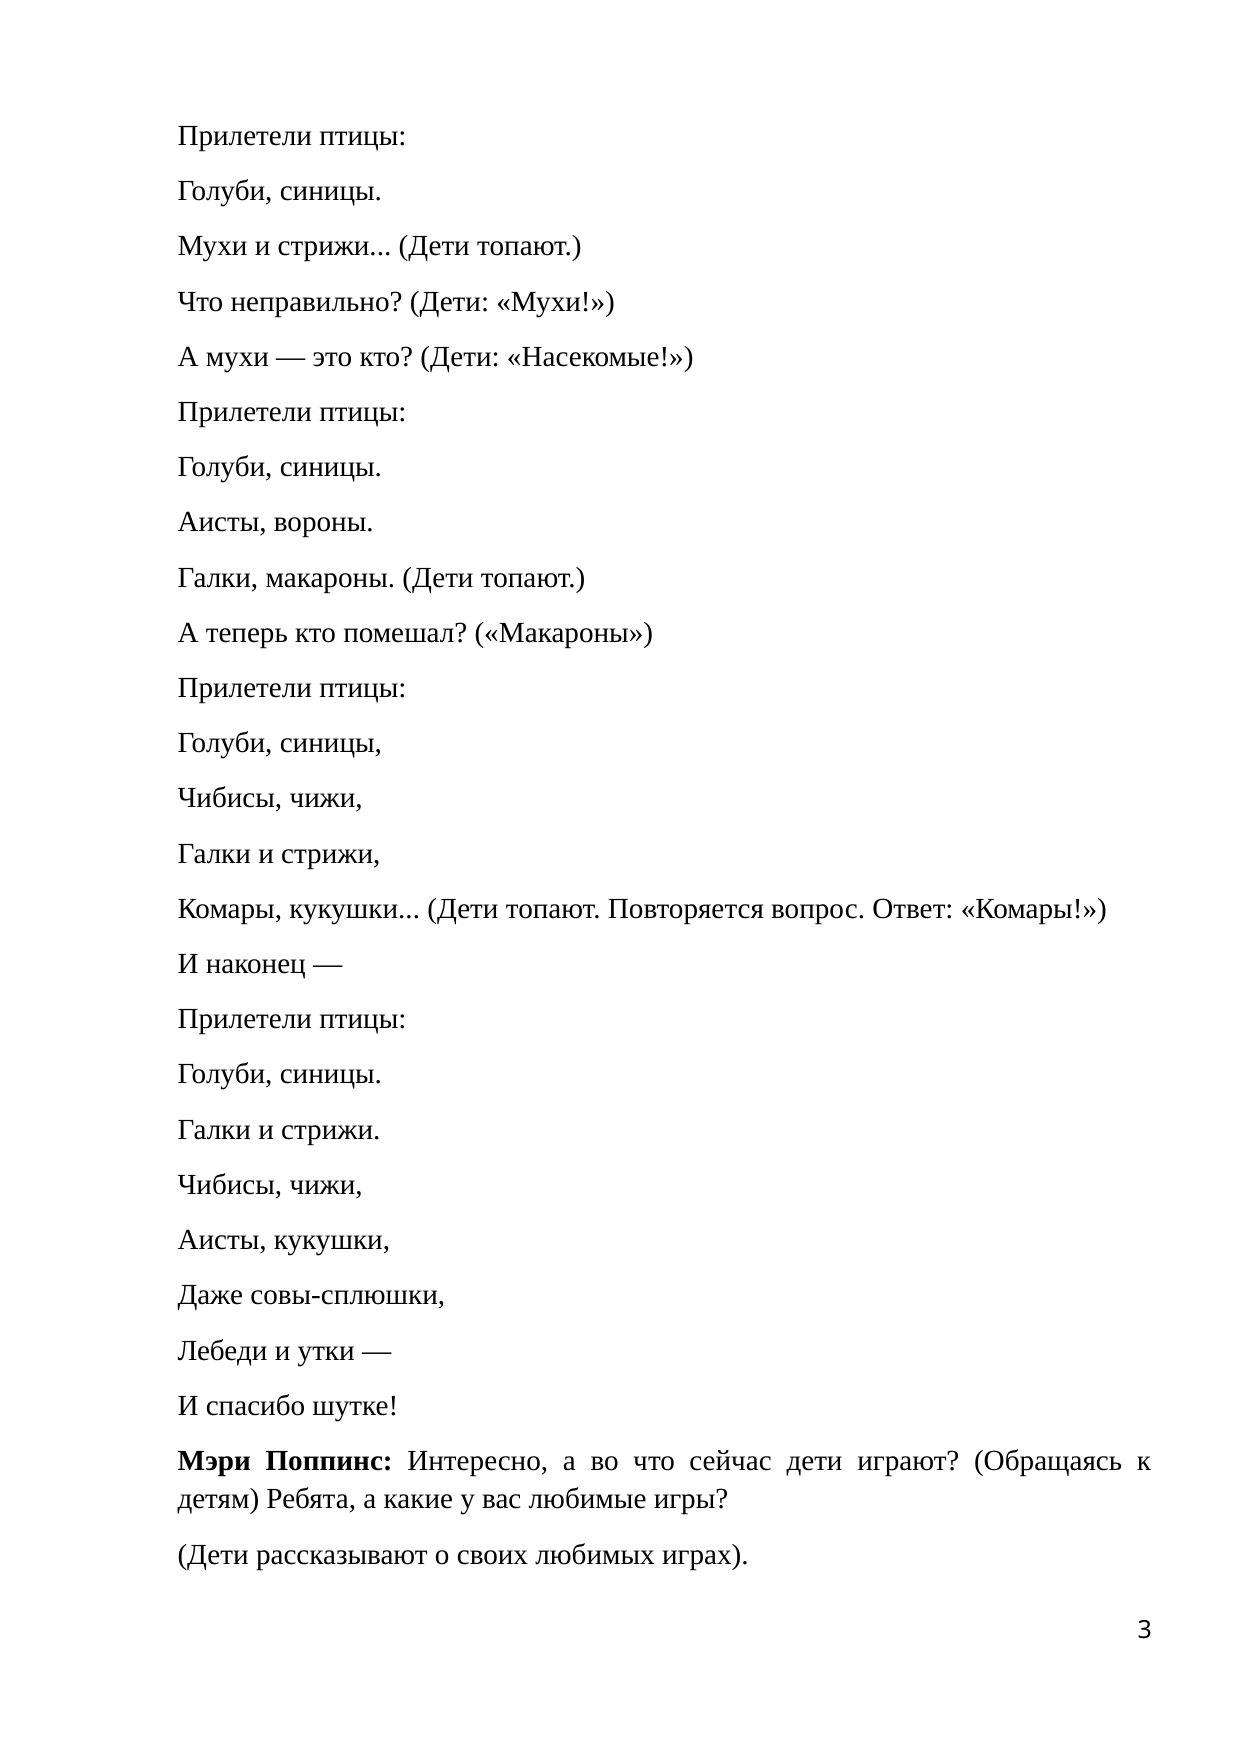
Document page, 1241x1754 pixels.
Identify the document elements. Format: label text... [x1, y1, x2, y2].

text Мэри Поппинс: Интересно, а во что сейчас дети играют? (Обращаясь к детям) Ребята, а какие у вас любимые игры? [177, 1443, 1152, 1515]
text А мухи — это кто? (Дети: «Насекомые!») [177, 339, 1152, 372]
text Прилетели птицы: [177, 670, 1152, 704]
text И наконец — [177, 946, 1152, 980]
text Прилетели птицы: [177, 1001, 1152, 1035]
text А теперь кто помешал? («Макароны») [177, 615, 1152, 648]
text Лебеди и утки — [177, 1333, 1152, 1366]
text Мухи и стрижи... (Дети топают.) [177, 228, 1152, 262]
text Аисты, вороны. [177, 504, 1152, 538]
text Голуби, синицы, [177, 725, 1152, 759]
text Даже совы-сплюшки, [177, 1277, 1152, 1311]
text Голуби, синицы. [177, 173, 1152, 207]
text (Дети рассказывают о своих любимых играх). [177, 1537, 1152, 1570]
text Голуби, синицы. [177, 449, 1152, 483]
text Галки и стрижи. [177, 1112, 1152, 1145]
text Аисты, кукушки, [177, 1222, 1152, 1256]
text Галки и стрижи, [177, 836, 1152, 869]
text Прилетели птицы: [177, 118, 1152, 152]
text Что неправильно? (Дети: «Мухи!») [177, 284, 1152, 317]
text Комары, кукушки... (Дети топают. Повторяется вопрос. Ответ: «Комары!») [177, 891, 1152, 924]
text И спасибо шутке! [177, 1388, 1152, 1421]
text Галки, макароны. (Дети топают.) [177, 560, 1152, 593]
text Чибисы, чижи, [177, 1167, 1152, 1201]
text Голуби, синицы. [177, 1057, 1152, 1090]
text Прилетели птицы: [177, 394, 1152, 428]
text Чибисы, чижи, [177, 781, 1152, 814]
